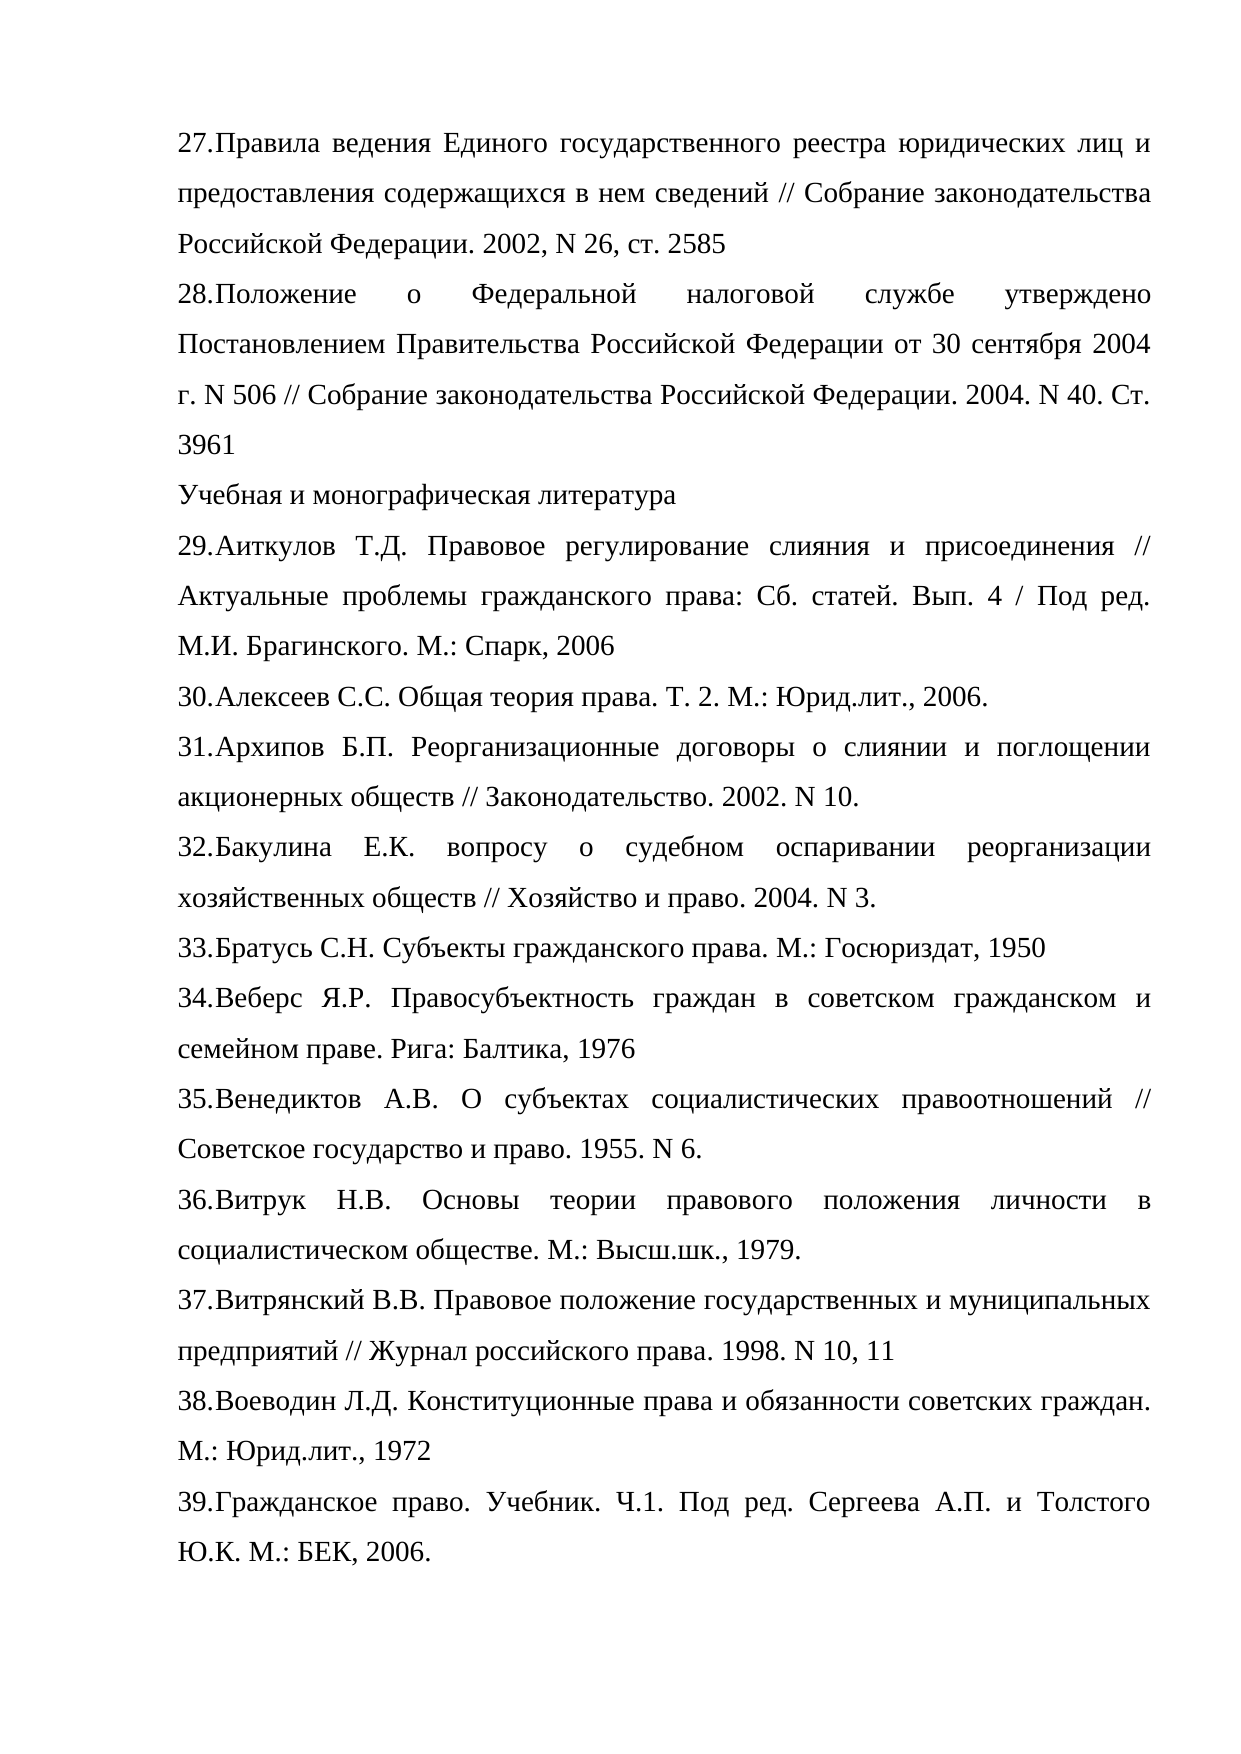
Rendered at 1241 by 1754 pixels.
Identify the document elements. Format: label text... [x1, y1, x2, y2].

list Витрянский В.В. Правовое положение государственных и муниципальных предприятий // Журнал российского права. 1998. N 10, 11 [177, 1282, 1152, 1366]
list Архипов Б.П. Реорганизационные договоры о слиянии и поглощении акционерных обществ // Законодательство. 2002. N 10. [177, 729, 1152, 813]
text Учебная и монографическая литература [177, 477, 1152, 511]
list Витрук Н.В. Основы теории правового положения личности в социалистическом обществе. М.: Высш.шк., 1979. [177, 1182, 1152, 1266]
list Братусь С.Н. Субъекты гражданского права. М.: Госюриздат, 1950 [177, 930, 1152, 964]
list Веберс Я.Р. Правосубъектность граждан в советском гражданском и семейном праве. Рига: Балтика, 1976 [177, 981, 1152, 1064]
list Положение о Федеральной налоговой службе утверждено Постановлением Правительства Российской Федерации от 30 сентября . N 506 // Собрание законодательства Российской Федерации. 2004. N 40. Ст. 3961 [177, 276, 1152, 461]
list Правила ведения Единого государственного реестра юридических лиц и предоставления содержащихся в нем сведений // Собрание законодательства Российской Федерации. 2002, N 26, ст. 2585 [177, 125, 1152, 259]
list Воеводин Л.Д. Конституционные права и обязанности советских граждан. М.: Юрид.лит., 1972 [177, 1383, 1152, 1467]
list Бакулина Е.К. вопросу о судебном оспаривании реорганизации хозяйственных обществ // Хозяйство и право. 2004. N 3. [177, 829, 1152, 913]
list Гражданское право. Учебник. Ч.1. Под ред. Сергеева А.П. и Толстого Ю.К. М.: БЕК, 2006. [177, 1484, 1152, 1567]
list Алексеев С.С. Общая теория права. Т. .: Юрид.лит., 2006. [177, 679, 1152, 712]
list Аиткулов Т.Д. Правовое регулирование слияния и присоединения // Актуальные проблемы гражданского права: Сб. статей. Вып. 4 / Под ред. М.И. Брагинского. М.: Спарк, 2006 [177, 528, 1152, 662]
list Венедиктов А.В. О субъектах социалистических правоотношений // Советское государство и право. 1955. N 6. [177, 1081, 1152, 1165]
